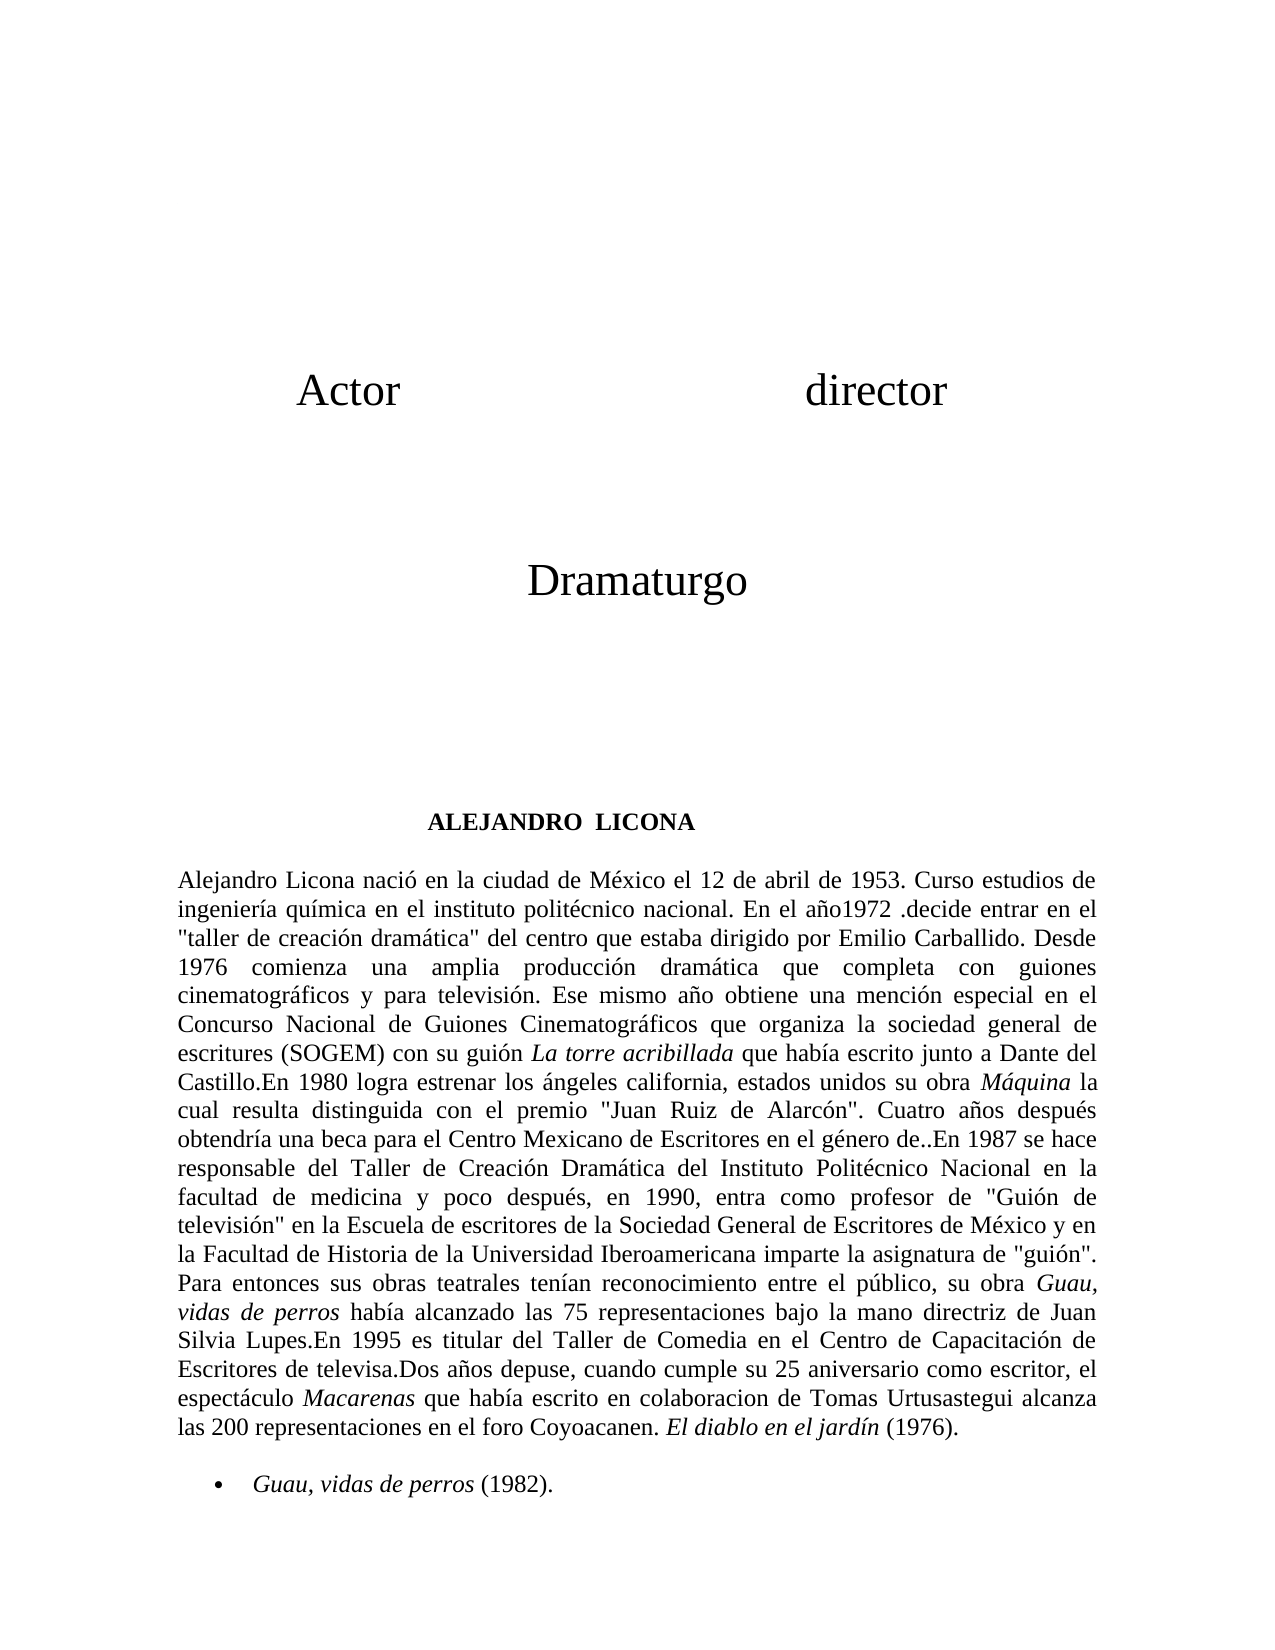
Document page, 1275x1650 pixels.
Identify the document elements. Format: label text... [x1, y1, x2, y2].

text ALEJANDRO LICONA [177, 807, 1098, 836]
list Guau, vidas de perros (1982). [215, 1469, 1098, 1498]
text Actor director [177, 363, 1098, 416]
text Dramaturgo [177, 552, 1098, 605]
text Alejandro Licona nació en la ciudad de México el 12 de abril de 1953. Curso estudios de ingeniería química en el instituto politécnico nacional. En el año1972 .decide entrar en el "taller de creación dramática" del centro que estaba dirigido por Emilio Carballido. Desde 1976 comienza una amplia producción dramática que completa con guiones cinematográficos y para televisión. Ese mismo año obtiene una mención especial en el Concurso Nacional de Guiones Cinematográficos que organiza la sociedad general de escritures (SOGEM) con su guión La torre acribillada que había escrito junto a Dante del Castillo.En 1980 logra estrenar los ángeles california, estados unidos su obra Máquina la cual resulta distinguida con el premio "Juan Ruiz de Alarcón". Cuatro años después obtendría una beca para el Centro Mexicano de Escritores en el género de..En 1987 se hace responsable del Taller de Creación Dramática del Instituto Politécnico Nacional en la facultad de medicina y poco después, en 1990, entra como profesor de "Guión de televisión" en la Escuela de escritores de la Sociedad General de Escritores de México y en la Facultad de Historia de la Universidad Iberoamericana imparte la asignatura de "guión". Para entonces sus obras teatrales tenían reconocimiento entre el público, su obra Guau, vidas de perros había alcanzado las 75 representaciones bajo la mano directriz de Juan Silvia Lupes.En 1995 es titular del Taller de Comedia en el Centro de Capacitación de Escritores de televisa.Dos años depuse, cuando cumple su 25 aniversario como escritor, el espectáculo Macarenas que había escrito en colaboracion de Tomas Urtusastegui alcanza las 200 representaciones en el foro Coyoacanen. El diablo en el jardín (1976). [177, 865, 1098, 1440]
